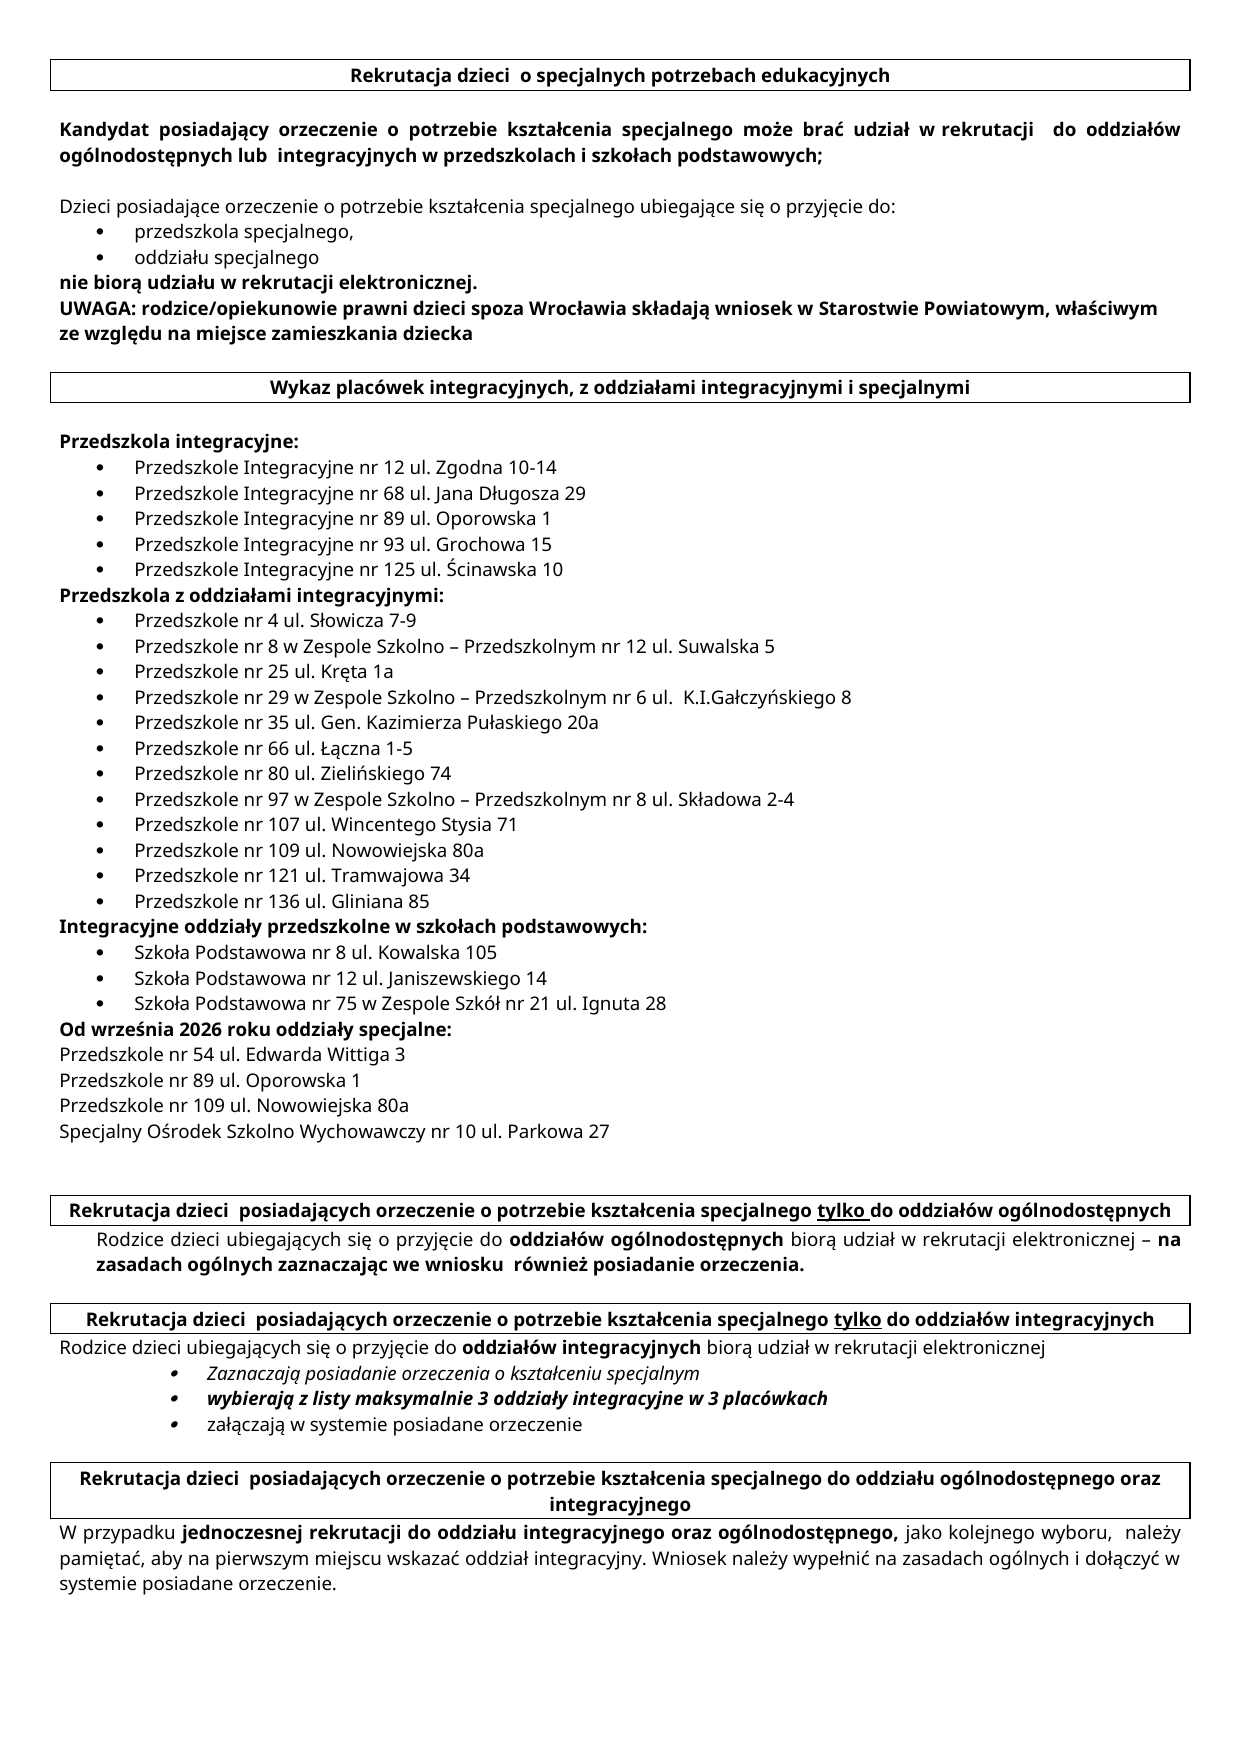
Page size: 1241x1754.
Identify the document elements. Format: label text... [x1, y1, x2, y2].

list Przedszkole nr 8 w Zespole Szkolno – Przedszkolnym nr 12 ul. Suwalska 5 [97, 633, 1181, 658]
text Rekrutacja dzieci o specjalnych potrzebach edukacyjnych [51, 60, 1189, 90]
list Przedszkole Integracyjne nr 93 ul. Grochowa 15 [97, 531, 1181, 556]
list załączają w systemie posiadane orzeczenie [169, 1411, 1181, 1437]
text  przedszkola specjalnego, [97, 218, 1181, 244]
text Przedszkola integracyjne: [59, 429, 1181, 454]
text Przedszkole nr 89 ul. Oporowska 1 [59, 1067, 1181, 1092]
list Przedszkole nr 97 w Zespole Szkolno – Przedszkolnym nr 8 ul. Składowa 2-4 [97, 786, 1181, 812]
list Przedszkole Integracyjne nr 68 ul. Jana Długosza 29 [97, 480, 1181, 505]
text W przypadku jednoczesnej rekrutacji do oddziału integracyjnego oraz ogólnodostępnego, jako kolejnego wyboru, należy pamiętać, aby na pierwszym miejscu wskazać oddział integracyjny. Wniosek należy wypełnić na zasadach ogólnych i dołączyć w systemie posiadane orzeczenie. [59, 1519, 1181, 1596]
list Przedszkole nr 109 ul. Nowowiejska 80a [97, 837, 1181, 863]
list wybierają z listy maksymalnie 3 oddziały integracyjne w 3 placówkach [169, 1386, 1181, 1411]
list Przedszkole nr 136 ul. Gliniana 85 [97, 888, 1181, 914]
list Zaznaczają posiadanie orzeczenia o kształceniu specjalnym [169, 1360, 1181, 1386]
list Przedszkole nr 4 ul. Słowicza 7-9 [97, 607, 1181, 633]
list Przedszkole nr 35 ul. Gen. Kazimierza Pułaskiego 20a [97, 709, 1181, 735]
text Kandydat posiadający orzeczenie o potrzebie kształcenia specjalnego może brać udział w rekrutacji do oddziałów ogólnodostępnych lub integracyjnych w przedszkolach i szkołach podstawowych; [59, 116, 1181, 167]
text Rekrutacja dzieci posiadających orzeczenie o potrzebie kształcenia specjalnego do oddziału ogólnodostępnego oraz integracyjnego [51, 1463, 1189, 1518]
list Przedszkole nr 121 ul. Tramwajowa 34 [97, 863, 1181, 888]
list Szkoła Podstawowa nr 12 ul. Janiszewskiego 14 [97, 965, 1181, 990]
text Przedszkola z oddziałami integracyjnymi: [59, 582, 1181, 607]
list Przedszkole nr 66 ul. Łączna 1-5 [97, 735, 1181, 761]
list Przedszkole nr 29 w Zespole Szkolno – Przedszkolnym nr 6 ul. K.I.Gałczyńskiego 8 [97, 684, 1181, 709]
text Specjalny Ośrodek Szkolno Wychowawczy nr 10 ul. Parkowa 27 [59, 1118, 1181, 1143]
text Rodzice dzieci ubiegających się o przyjęcie do oddziałów ogólnodostępnych biorą udział w rekrutacji elektronicznej – na zasadach ogólnych zaznaczając we wniosku również posiadanie orzeczenia. [96, 1226, 1181, 1277]
list Szkoła Podstawowa nr 8 ul. Kowalska 105 [97, 939, 1181, 965]
text  oddziału specjalnego [97, 244, 1181, 269]
list Szkoła Podstawowa nr 75 w Zespole Szkół nr 21 ul. Ignuta 28 [97, 990, 1181, 1016]
text Od września 2026 roku oddziały specjalne: [59, 1016, 1181, 1041]
list Przedszkole nr 107 ul. Wincentego Stysia 71 [97, 812, 1181, 837]
text nie biorą udziału w rekrutacji elektronicznej. [59, 269, 1181, 295]
text Dzieci posiadające orzeczenie o potrzebie kształcenia specjalnego ubiegające się o przyjęcie do: [59, 193, 1181, 218]
text Integracyjne oddziały przedszkolne w szkołach podstawowych: [59, 914, 1181, 939]
list Przedszkole nr 80 ul. Zielińskiego 74 [97, 761, 1181, 786]
list Przedszkole nr 25 ul. Kręta 1a [97, 658, 1181, 684]
list Przedszkole Integracyjne nr 125 ul. Ścinawska 10 [97, 556, 1181, 582]
text Rodzice dzieci ubiegających się o przyjęcie do oddziałów integracyjnych biorą udział w rekrutacji elektronicznej [59, 1334, 1181, 1360]
list Przedszkole Integracyjne nr 12 ul. Zgodna 10-14 [97, 454, 1181, 480]
text Przedszkole nr 109 ul. Nowowiejska 80a [59, 1092, 1181, 1118]
text Przedszkole nr 54 ul. Edwarda Wittiga 3 [59, 1041, 1181, 1067]
text Wykaz placówek integracyjnych, z oddziałami integracyjnymi i specjalnymi [51, 373, 1189, 402]
text UWAGA: rodzice/opiekunowie prawni dzieci spoza Wrocławia składają wniosek w Starostwie Powiatowym, właściwym ze względu na miejsce zamieszkania dziecka [59, 295, 1181, 346]
text Rekrutacja dzieci posiadających orzeczenie o potrzebie kształcenia specjalnego tylko do oddziałów ogólnodostępnych [51, 1196, 1189, 1225]
text Rekrutacja dzieci posiadających orzeczenie o potrzebie kształcenia specjalnego tylko do oddziałów integracyjnych [51, 1304, 1189, 1333]
list Przedszkole Integracyjne nr 89 ul. Oporowska 1 [97, 505, 1181, 531]
